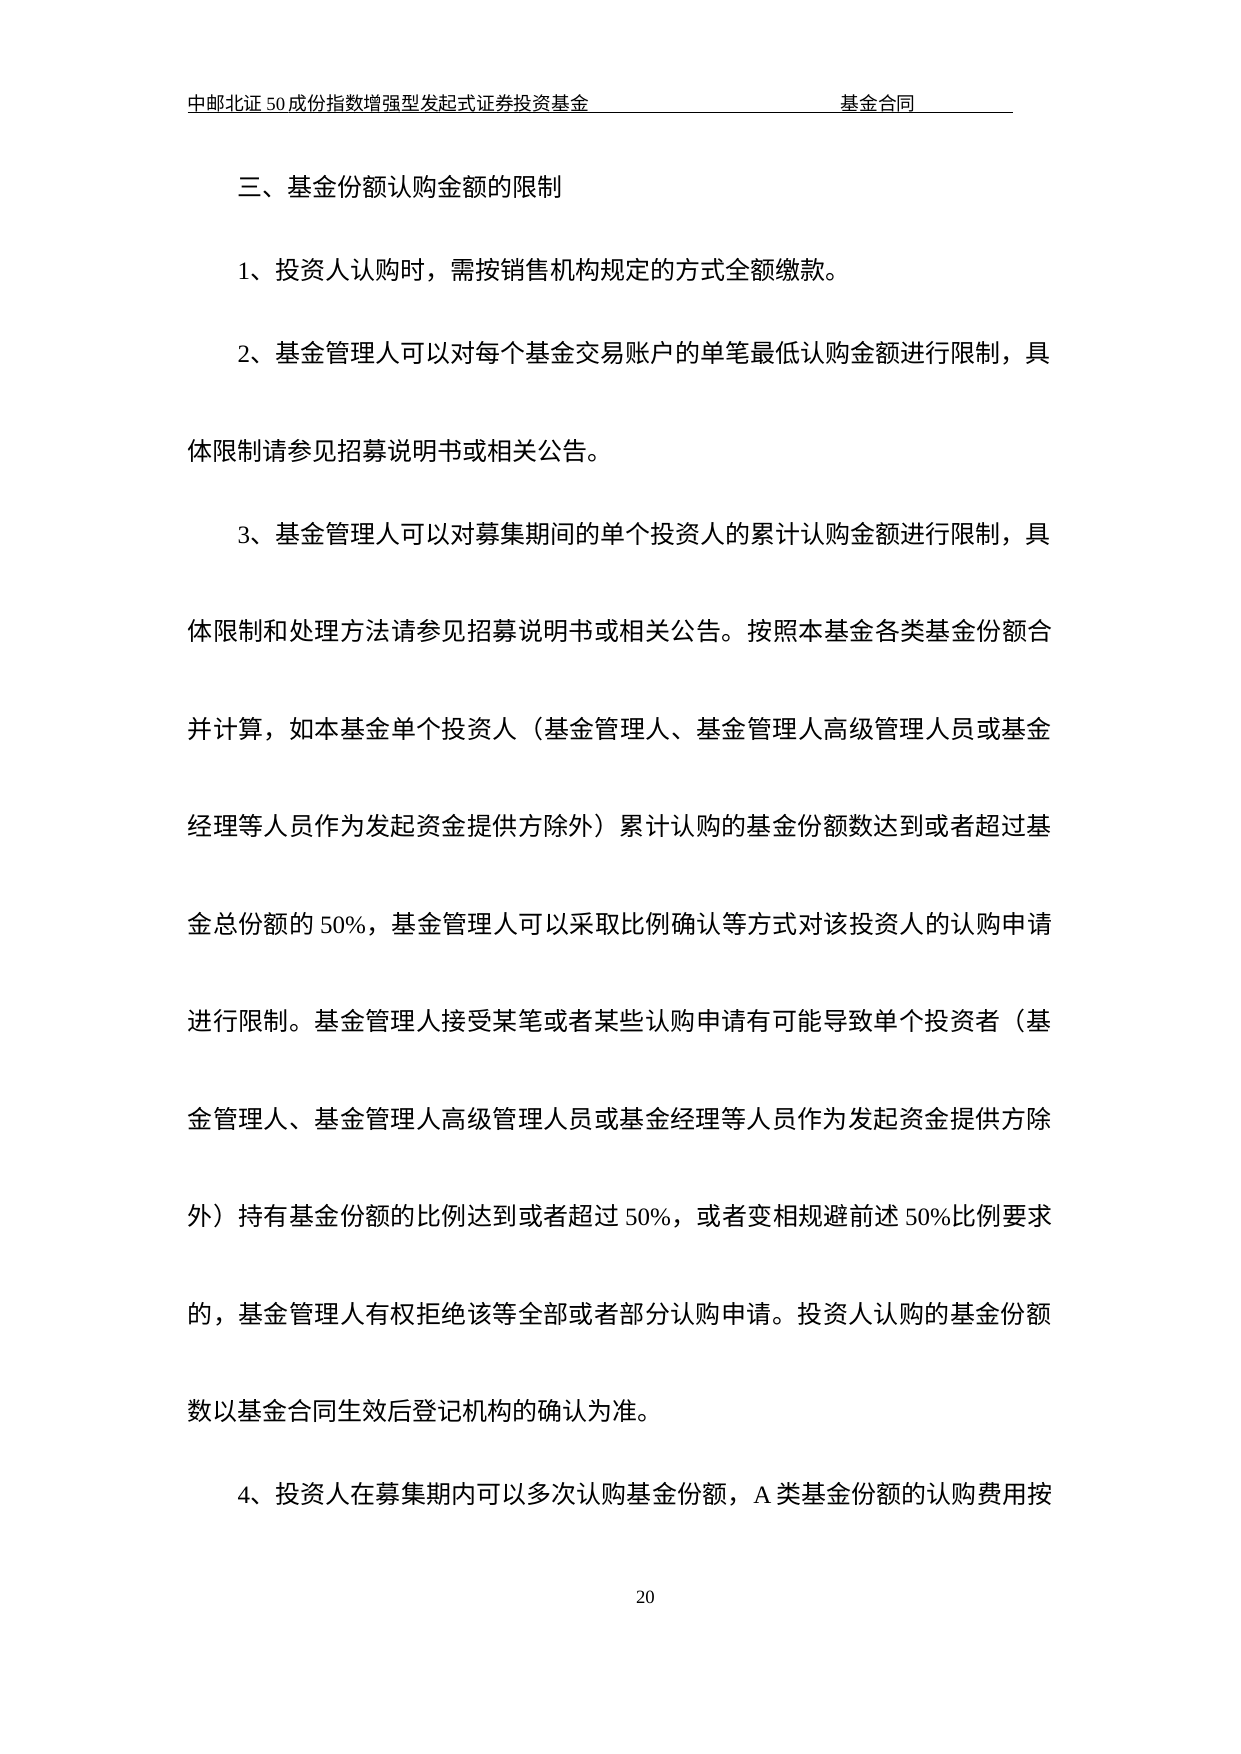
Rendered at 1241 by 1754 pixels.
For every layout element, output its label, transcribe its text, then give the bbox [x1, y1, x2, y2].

subtitle 三、基金份额认购金额的限制 [187, 153, 1028, 218]
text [187, 1461, 1053, 1526]
text 1、投资人认购时，需按销售机构规定的方式全额缴款。 [187, 236, 1053, 301]
text 2、基金管理人可以对每个基金交易账户的单笔最低认购金额进行限制，具体限制请参见招募说明书或相关公告。 [187, 319, 1053, 482]
text 3、基金管理人可以对募集期间的单个投资人的累计认购金额进行限制，具体限制和处理方法请参见招募说明书或相关公告。按照本基金各类基金份额合并计算，如本基金单个投资人（基金管理人、基金管理人高级管理人员或基金经理等人员作为发起资金提供方除外）累计认购的基金份额数达到或者超过基金总份额的50%，基金管理人可以采取比例确认等方式对该投资人的认购申请进行限制。基金管理人接受某笔或者某些认购申请有可能导致单个投资者（基金管理人、基金管理人高级管理人员或基金经理等人员作为发起资金提供方除外）持有基金份额的比例达到或者超过50%，或者变相规避前述50%比例要求的，基金管理人有权拒绝该等全部或者部分认购申请。投资人认购的基金份额数以基金合同生效后登记机构的确认为准。 [187, 500, 1053, 1442]
